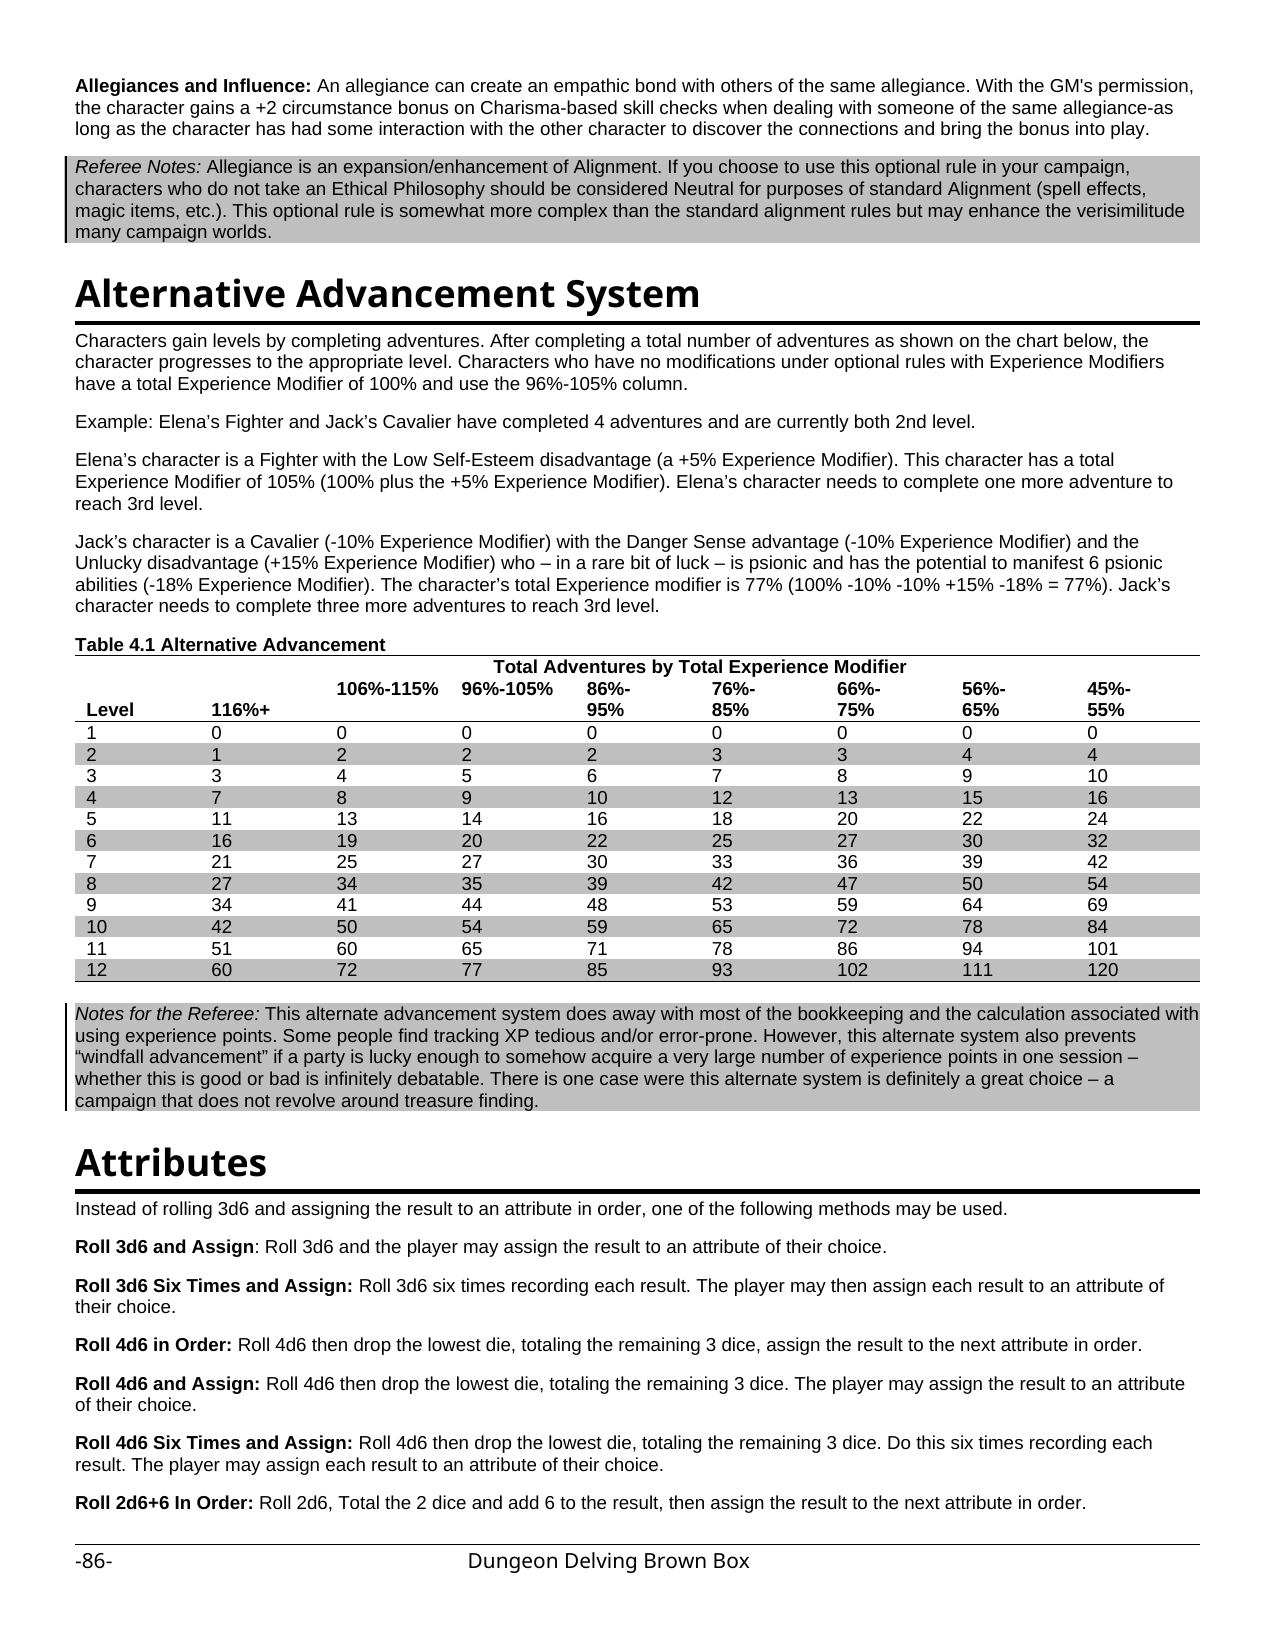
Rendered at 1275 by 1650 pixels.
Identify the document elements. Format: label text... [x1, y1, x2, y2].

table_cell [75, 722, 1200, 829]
text Roll 3d6 and Assign: Roll 3d6 and the player may assign the result to an attribute of their choice. [75, 1236, 1200, 1258]
text Allegiances and Influence: An allegiance can create an empathic bond with others of the same allegiance. With the GM's permission, the character gains a +2 circumstance bonus on Charisma-based skill checks when dealing with someone of the same allegiance-as long as the character has had some interaction with the other character to discover the connections and bring the bonus into play. [75, 75, 1200, 140]
text Roll 2d6+6 In Order: Roll 2d6, Total the 2 dice and add 6 to the result, then assign the result to the next attribute in order. [75, 1492, 1200, 1513]
text Notes for the Referee: This alternate advancement system does away with most of the bookkeeping and the calculation associated with using experience points. Some people find tracking XP tedious and/or error-prone. However, this alternate system also prevents “windfall advancement” if a party is lucky enough to somehow acquire a very large number of experience points in one session – whether this is good or bad is infinitely debatable. There is one case were this alternate system is definitely a great choice – a campaign that does not revolve around treasure finding. [75, 1003, 1200, 1111]
text Referee Notes: Allegiance is an expansion/enhancement of Alignment. If you choose to use this optional rule in your campaign, characters who do not take an Ethical Philosophy should be considered Neutral for purposes of standard Alignment (spell effects, magic items, etc.). This optional rule is somewhat more complex than the standard alignment rules but may enhance the verisimilitude many campaign worlds. [67, 156, 1200, 243]
text Roll 4d6 and Assign: Roll 4d6 then drop the lowest die, totaling the remaining 3 dice. The player may assign the result to an attribute of their choice. [75, 1372, 1200, 1416]
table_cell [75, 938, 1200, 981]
text Example: Elena’s Fighter and Jack’s Cavalier have completed 4 adventures and are currently both 2nd level. [75, 411, 1200, 432]
subtitle Alternative Advancement System [75, 268, 1200, 321]
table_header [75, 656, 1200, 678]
text Characters gain levels by completing adventures. After completing a total number of adventures as shown on the chart below, the character progresses to the appropriate level. Characters who have no modifications under optional rules with Experience Modifiers have a total Experience Modifier of 100% and use the 96%-105% column. [75, 329, 1200, 394]
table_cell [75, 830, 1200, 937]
text Roll 4d6 Six Times and Assign: Roll 4d6 then drop the lowest die, totaling the remaining 3 dice. Do this six times recording each result. The player may assign each result to an attribute of their choice. [75, 1432, 1200, 1475]
text Table 4.1 Alternative Advancement [75, 633, 1200, 655]
text Roll 3d6 Six Times and Assign: Roll 3d6 six times recording each result. The player may then assign each result to an attribute of their choice. [75, 1274, 1200, 1317]
subtitle Attributes [75, 1136, 1200, 1189]
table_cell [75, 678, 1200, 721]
text Instead of rolling 3d6 and assigning the result to an attribute in order, one of the following methods may be used. [75, 1198, 1200, 1219]
text Elena’s character is a Fighter with the Low Self-Esteem disadvantage (a +5% Experience Modifier). This character has a total Experience Modifier of 105% (100% plus the +5% Experience Modifier). Elena’s character needs to complete one more adventure to reach 3rd level. [75, 449, 1200, 514]
text Roll 4d6 in Order: Roll 4d6 then drop the lowest die, totaling the remaining 3 dice, assign the result to the next attribute in order. [75, 1334, 1200, 1356]
text Jack’s character is a Cavalier (-10% Experience Modifier) with the Danger Sense advantage (-10% Experience Modifier) and the Unlucky disadvantage (+15% Experience Modifier) who – in a rare bit of luck – is psionic and has the potential to manifest 6 psionic abilities (-18% Experience Modifier). The character’s total Experience modifier is 77% (100% -10% -10% +15% -18% = 77%). Jack’s character needs to complete three more adventures to reach 3rd level. [75, 531, 1200, 617]
